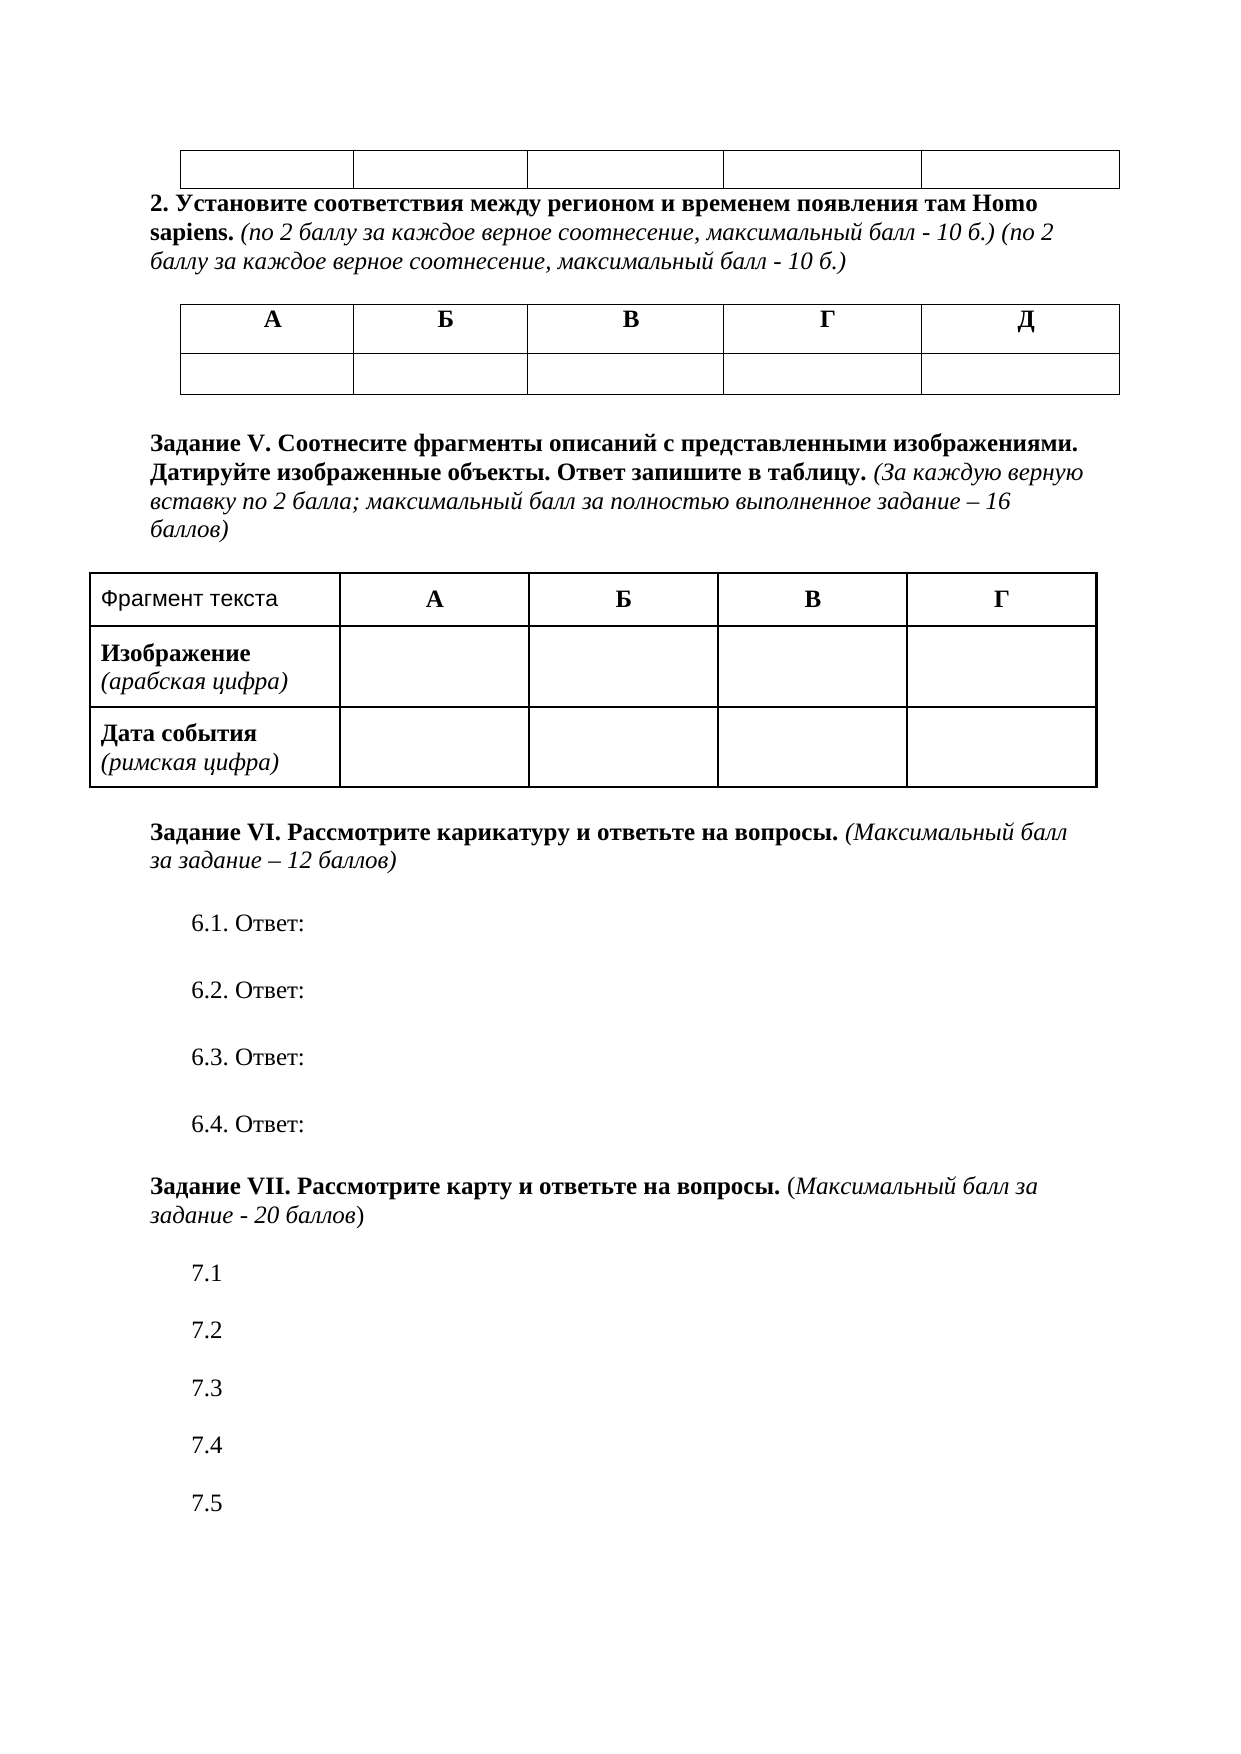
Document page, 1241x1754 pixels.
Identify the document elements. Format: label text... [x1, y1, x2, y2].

table_cell [354, 354, 527, 394]
table_header Г [724, 305, 921, 353]
text 7.3 [191, 1373, 1094, 1401]
table_cell [922, 354, 1119, 394]
table_header А [181, 305, 353, 353]
table_cell [181, 151, 353, 187]
text 7.4 [191, 1430, 1094, 1459]
table_cell [528, 151, 723, 187]
text 6.4. Ответ: [191, 1109, 1094, 1138]
text 7.1 [191, 1258, 1094, 1286]
table_cell [528, 354, 723, 394]
table_cell [181, 354, 353, 394]
text 6.3. Ответ: [191, 1042, 1094, 1071]
text Задание VI. Рассмотрите карикатуру и ответьте на вопросы. (Максимальный балл за задание – 12 баллов) [150, 817, 1094, 874]
table_header В [528, 305, 723, 353]
table_cell [724, 151, 921, 187]
table_header Д [922, 305, 1119, 353]
table_cell [724, 354, 921, 394]
text 6.2. Ответ: [191, 975, 1094, 1004]
text 7.5 [191, 1488, 1094, 1516]
table_cell [922, 151, 1119, 187]
table_cell [354, 151, 527, 187]
text 7.2 [191, 1315, 1094, 1344]
text Задание V. Соотнесите фрагменты описаний с представленными изображениями. Датируйте изображенные объекты. Ответ запишите в таблицу. (За каждую верную вставку по 2 балла; максимальный балл за полностью выполненное задание – 16 баллов) [150, 428, 1094, 543]
table_header Б [354, 305, 527, 353]
text Задание VII. Рассмотрите карту и ответьте на вопросы. (Максимальный балл за задание - 20 баллов) [150, 1171, 1094, 1229]
text 2. Установите соответствия между регионом и временем появления там Homo sapiens. (по 2 баллу за каждое верное соотнесение, максимальный балл - 10 б.) (по 2 баллу за каждое верное соотнесение, максимальный балл - 10 б.) [150, 188, 1094, 275]
text 6.1. Ответ: [191, 908, 1094, 937]
